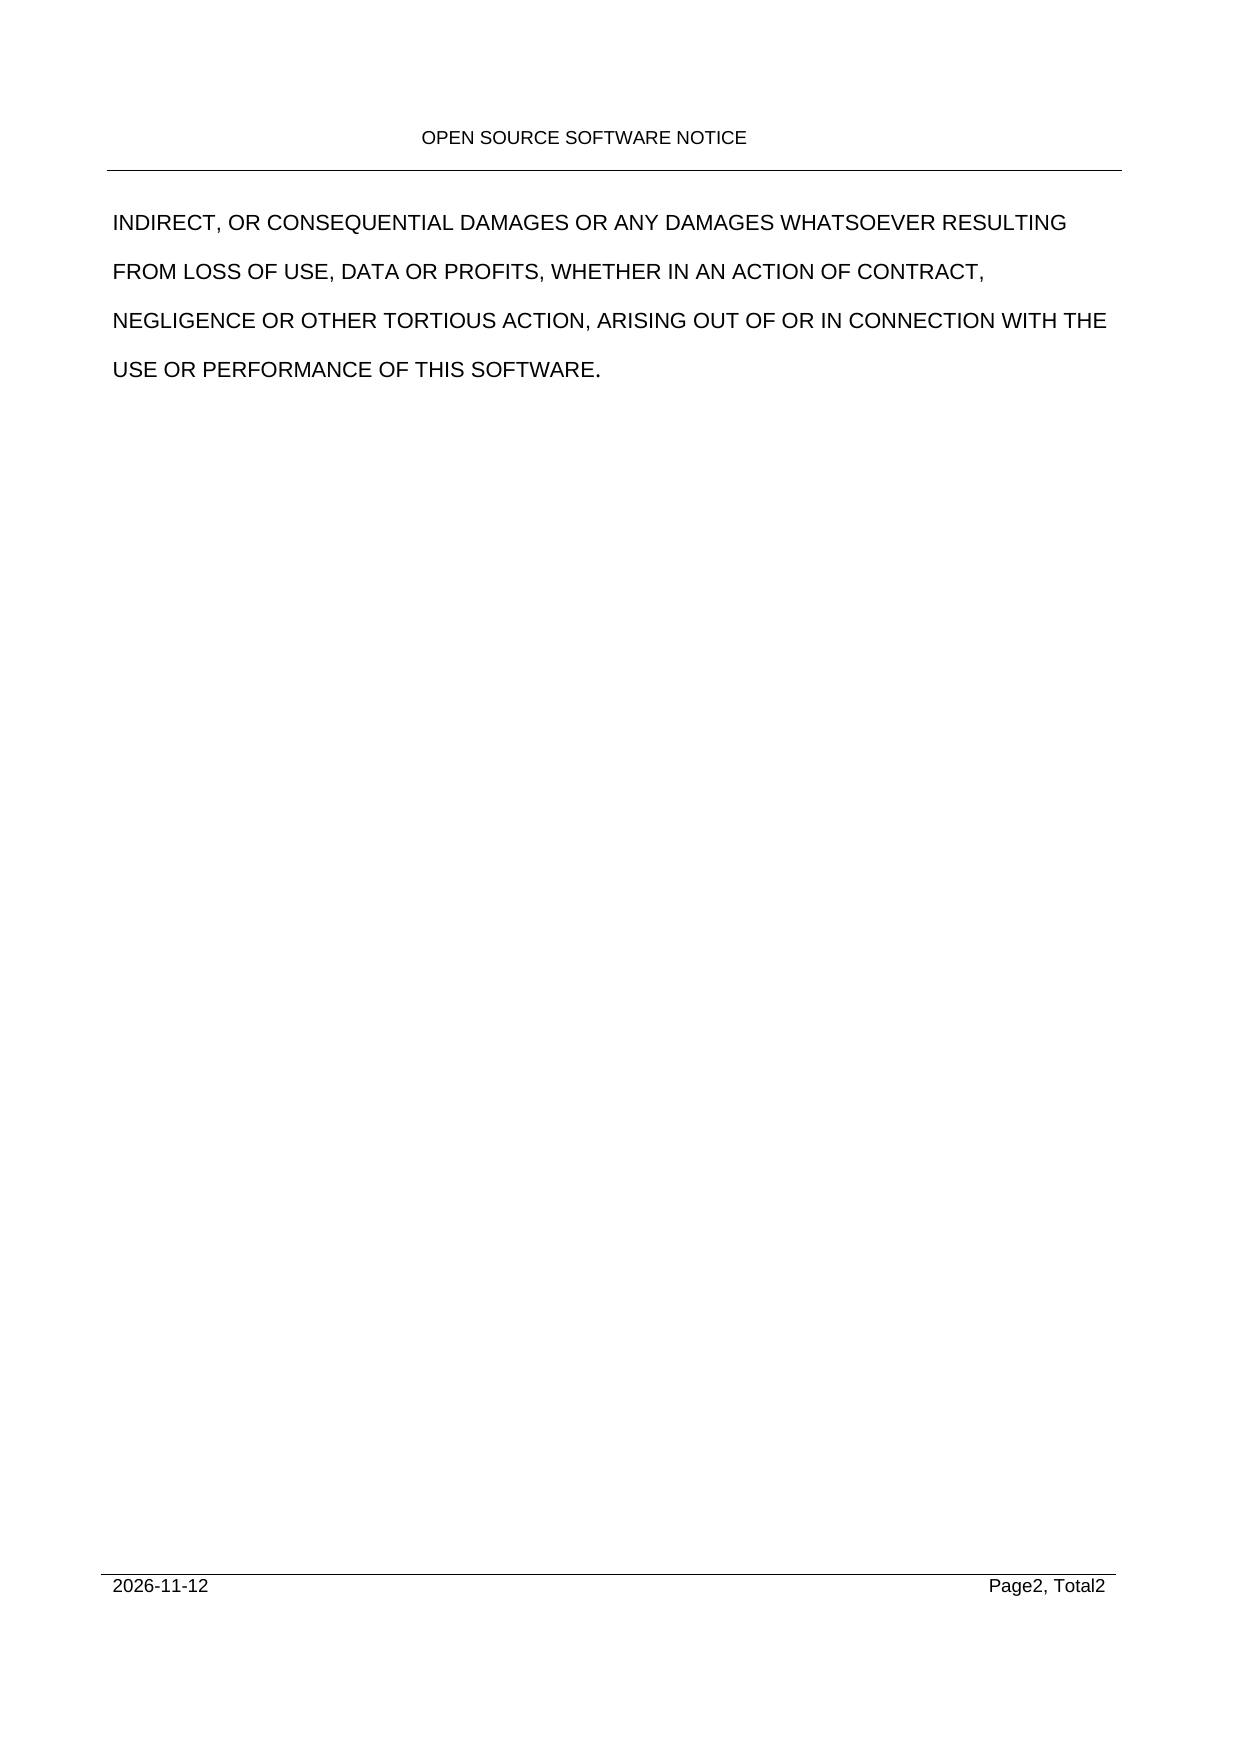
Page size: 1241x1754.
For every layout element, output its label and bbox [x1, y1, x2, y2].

text [112, 206, 1128, 385]
